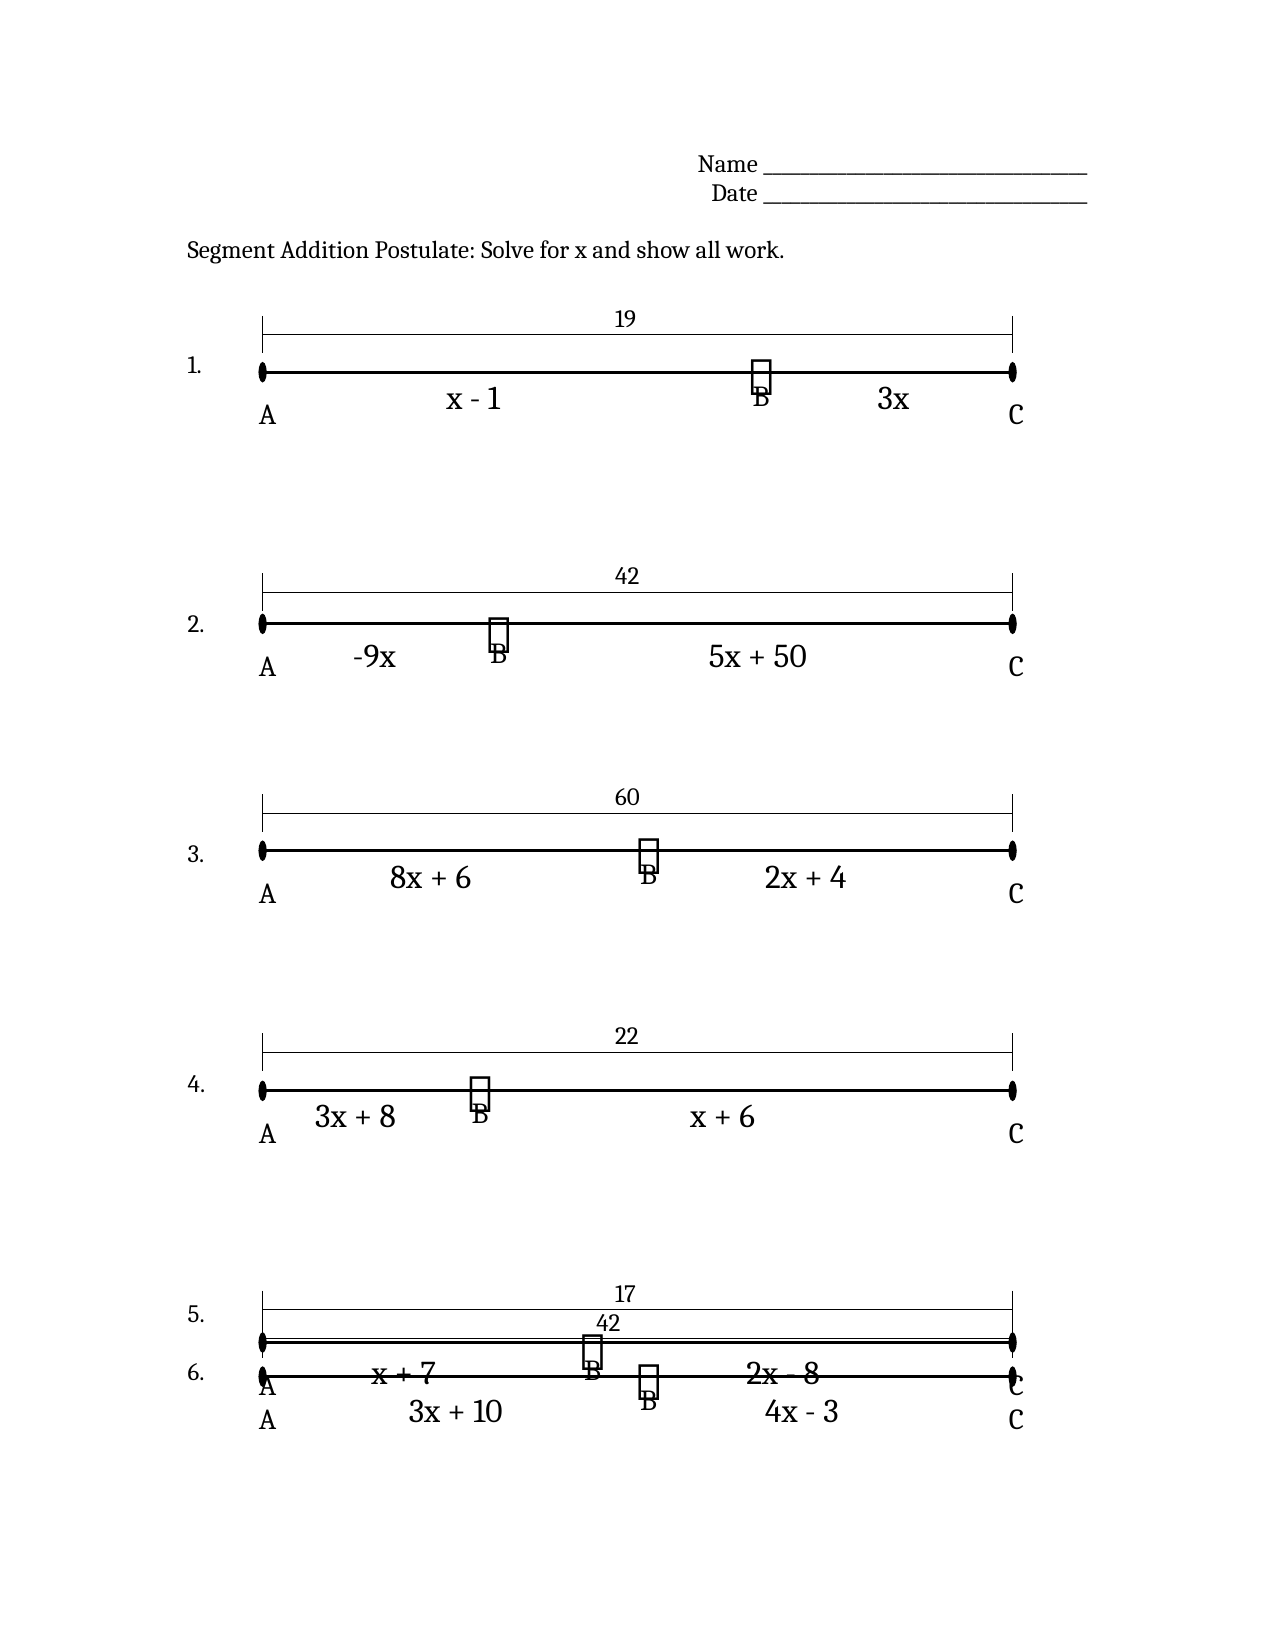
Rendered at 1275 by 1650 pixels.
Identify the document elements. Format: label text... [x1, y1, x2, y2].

text 6. [187, 1357, 1087, 1386]
text 1. [187, 351, 1087, 380]
text Date ___________________________________ [187, 179, 1087, 207]
text 3. [187, 840, 1087, 869]
text 2. [187, 610, 1087, 639]
text Name ___________________________________ [187, 150, 1087, 179]
text Segment Addition Postulate: Solve for x and show all work. [187, 236, 1087, 265]
text 5. [187, 1300, 1087, 1329]
text 4. [187, 1070, 1087, 1099]
